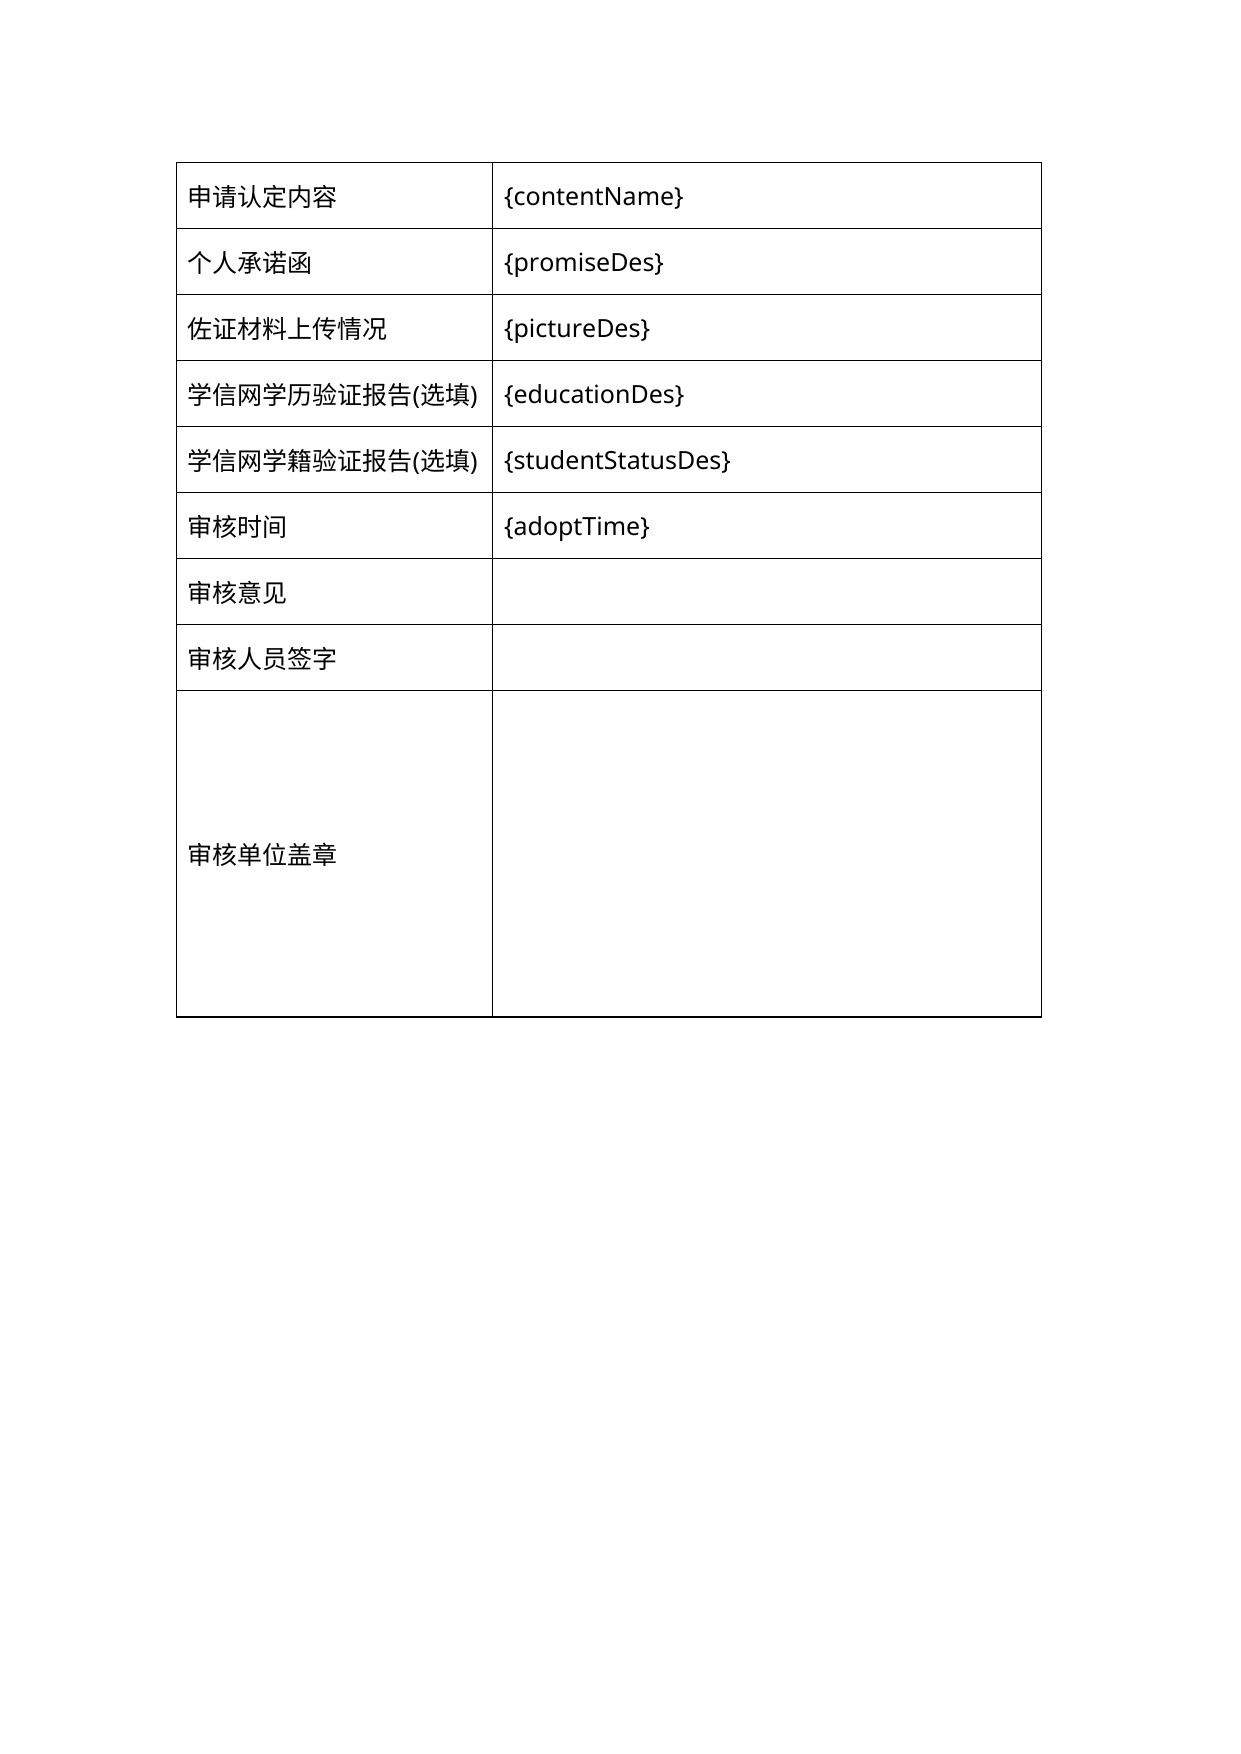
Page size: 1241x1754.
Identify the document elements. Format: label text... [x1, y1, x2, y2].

table_cell 审核人员签字 [177, 625, 492, 690]
table_cell 审核意见 [177, 559, 492, 624]
table_cell 学信网学籍验证报告(选填) [177, 427, 492, 492]
table_cell 佐证材料上传情况 [177, 295, 492, 360]
table_cell 个人承诺函 [177, 229, 492, 294]
table_cell 审核单位盖章 [177, 691, 492, 1016]
table_cell 审核时间 [177, 493, 492, 558]
table_cell {promiseDes} [493, 229, 1041, 294]
table_cell {adoptTime} [493, 493, 1041, 558]
table_cell 申请认定内容 [177, 163, 492, 228]
table_cell {educationDes} [493, 361, 1041, 426]
table_cell [493, 559, 1041, 624]
table_cell {pictureDes} [493, 295, 1041, 360]
table_cell 学信网学历验证报告(选填) [177, 361, 492, 426]
table_cell {contentName} [493, 163, 1041, 228]
table_cell [493, 691, 1041, 1016]
table_cell [493, 625, 1041, 690]
table_cell {studentStatusDes} [493, 427, 1041, 492]
